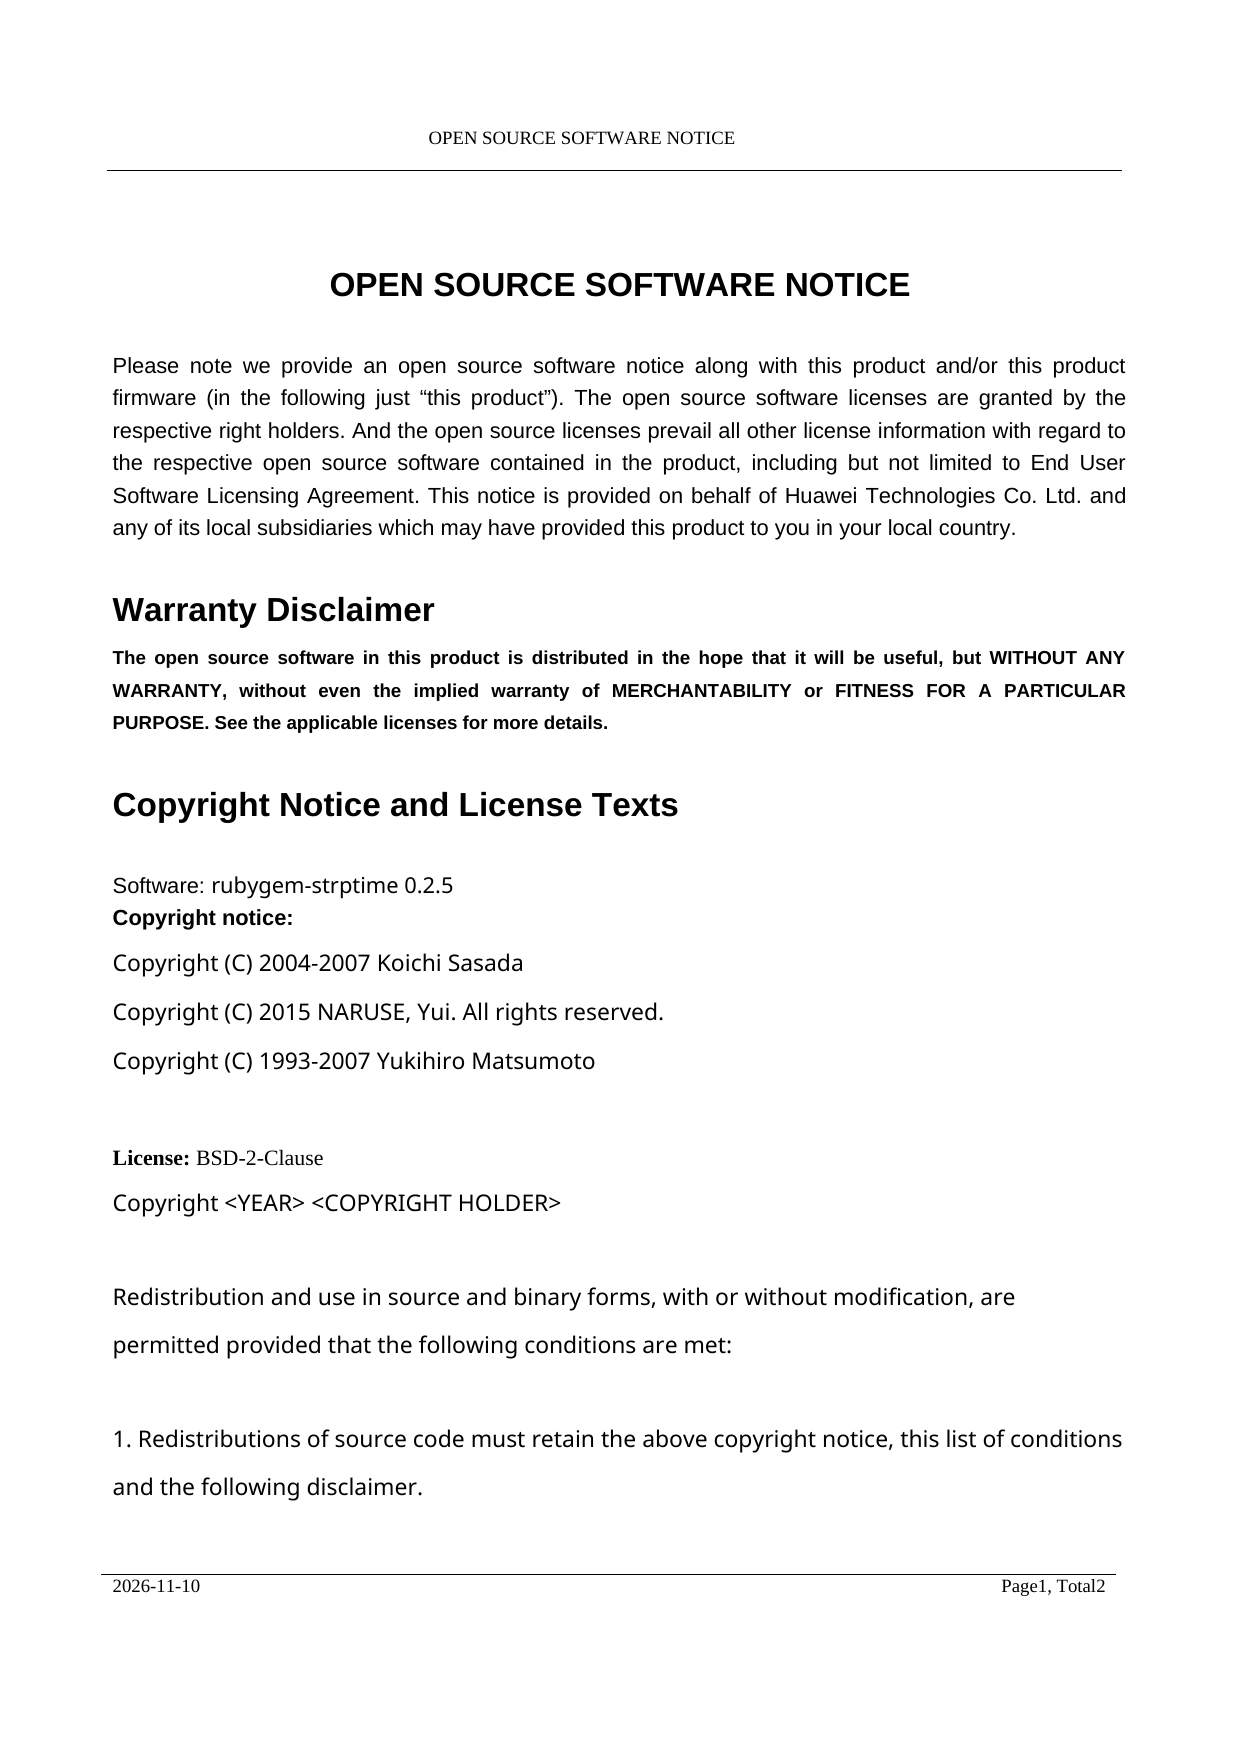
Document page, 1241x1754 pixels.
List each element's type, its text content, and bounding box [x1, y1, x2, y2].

text OPEN SOURCE SOFTWARE NOTICE [112, 251, 1128, 316]
text License: BSD-2-Clause [112, 1142, 1128, 1174]
text Copyright <YEAR> <COPYRIGHT HOLDER> [112, 1187, 1128, 1219]
text 1. Redistributions of source code must retain the above copyright notice, this list of conditions and the following disclaimer. [112, 1422, 1128, 1503]
text Redistribution and use in source and binary forms, with or without modification, are permitted provided that the following conditions are met: [112, 1280, 1128, 1361]
text Copyright (C) 2004-2007 Koichi Sasada Copyright (C) 2015 NARUSE, Yui. All rights reserved. Copyright (C) 1993-2007 Yukihiro Matsumoto [112, 947, 1128, 1125]
text Please note we provide an open source software notice along with this product and/or this product firmware (in the following just “this product”). The open source software licenses are granted by the respective right holders. And the open source licenses prevail all other license information with regard to the respective open source software contained in the product, including but not limited to End User Software Licensing Agreement. This notice is provided on behalf of Huawei Technologies Co. Ltd. and any of its local subsidiaries which may have provided this product to you in your local country. [112, 349, 1128, 544]
text Software: rubygem-strptime 0.2.5 [112, 869, 1128, 901]
text The open source software in this product is distributed in the hope that it will be useful, but WITHOUT ANY WARRANTY, without even the implied warranty of MERCHANTABILITY or FITNESS FOR A PARTICULAR PURPOSE. See the applicable licenses for more details. [112, 641, 1128, 739]
text Warranty Disclaimer [112, 576, 1128, 641]
text Copyright Notice and License Texts [112, 771, 1128, 836]
text Copyright notice: [112, 901, 1128, 934]
